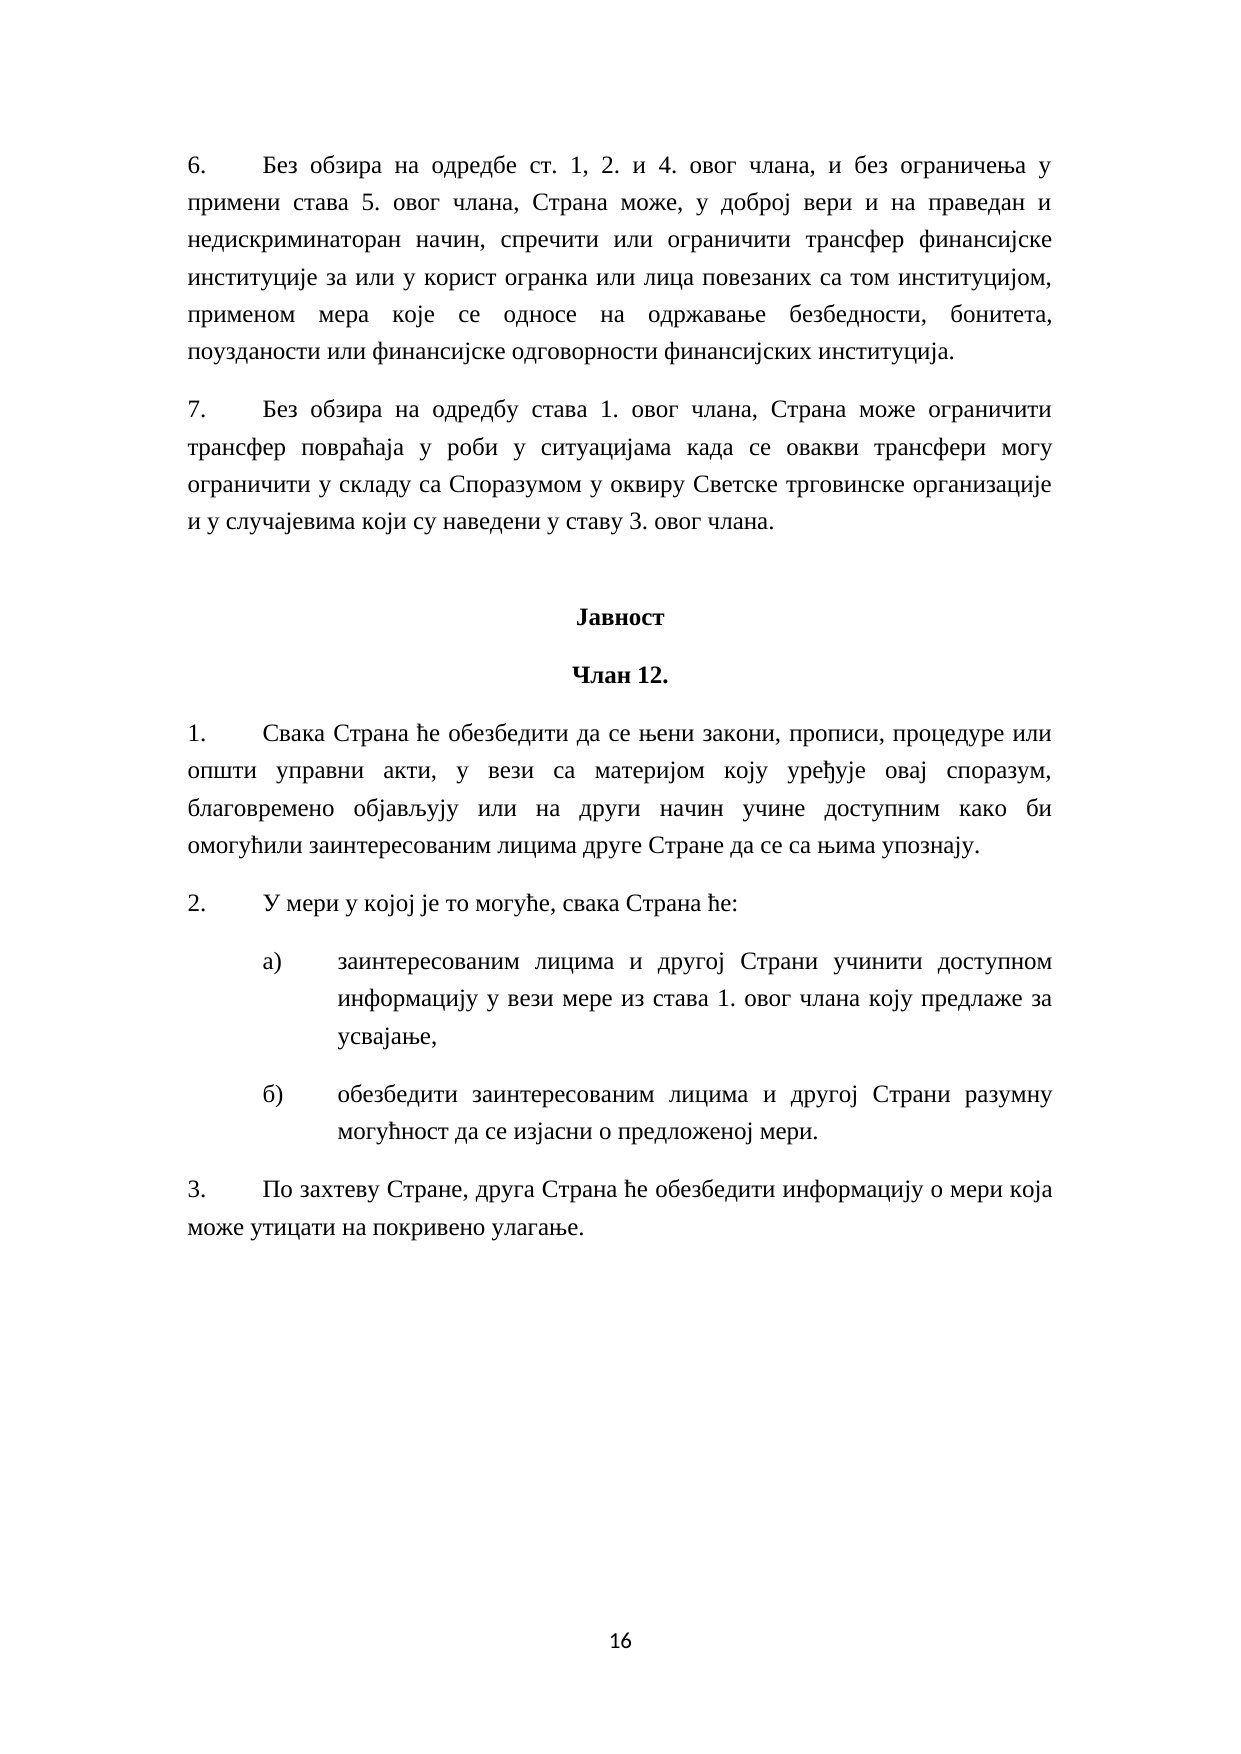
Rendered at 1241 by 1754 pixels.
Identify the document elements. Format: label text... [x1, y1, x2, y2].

list Свака Страна ће обезбедити да се њени закони, прописи, процедуре или општи управни акти, у вези са материјом коју уређује овај споразум, благовремено објављују или на други начин учине доступним како би омогућили заинтересованим лицима друге Стране да се са њима упознају. [187, 718, 1053, 859]
text б) обезбедити заинтересованим лицима и другој Страни разумну могућност да се изјасни о предложеној мери. [262, 1079, 1053, 1145]
list По захтеву Стране, друга Страна ће обезбедити информацију о мери која може утицати на покривено улагање. [187, 1174, 1053, 1240]
list У мери у којој је то могуће, свака Страна ће: [187, 888, 1053, 917]
text Јавност [187, 602, 1053, 631]
text Члан 12. [187, 660, 1053, 689]
list Без обзира на одредбу става 1. овог члана, Страна може ограничити трансфер повраћаја у роби у ситуацијама када се овакви трансфери могу ограничити у складу са Споразумом у оквиру Светске трговинске организације и у случајевима који су наведени у ставу 3. овог члана. [187, 394, 1053, 535]
list Без обзира на одредбе ст. 1, 2. и 4. овог члана, и без ограничења у примени става 5. овог члана, Страна може, у доброј вери и на праведан и недискриминаторан начин, спречити или ограничити трансфер финансијске институције за или у корист огранка или лица повезаних са том институцијом, применом мера које се односе на одржавање безбедности, бонитета, поузданости или финансијске одговорности финансијских институција. [187, 150, 1053, 365]
text а) заинтересованим лицима и другој Страни учинити доступном информацију у вези мере из става 1. овог члана коју предлаже за усвајање, [262, 946, 1053, 1049]
